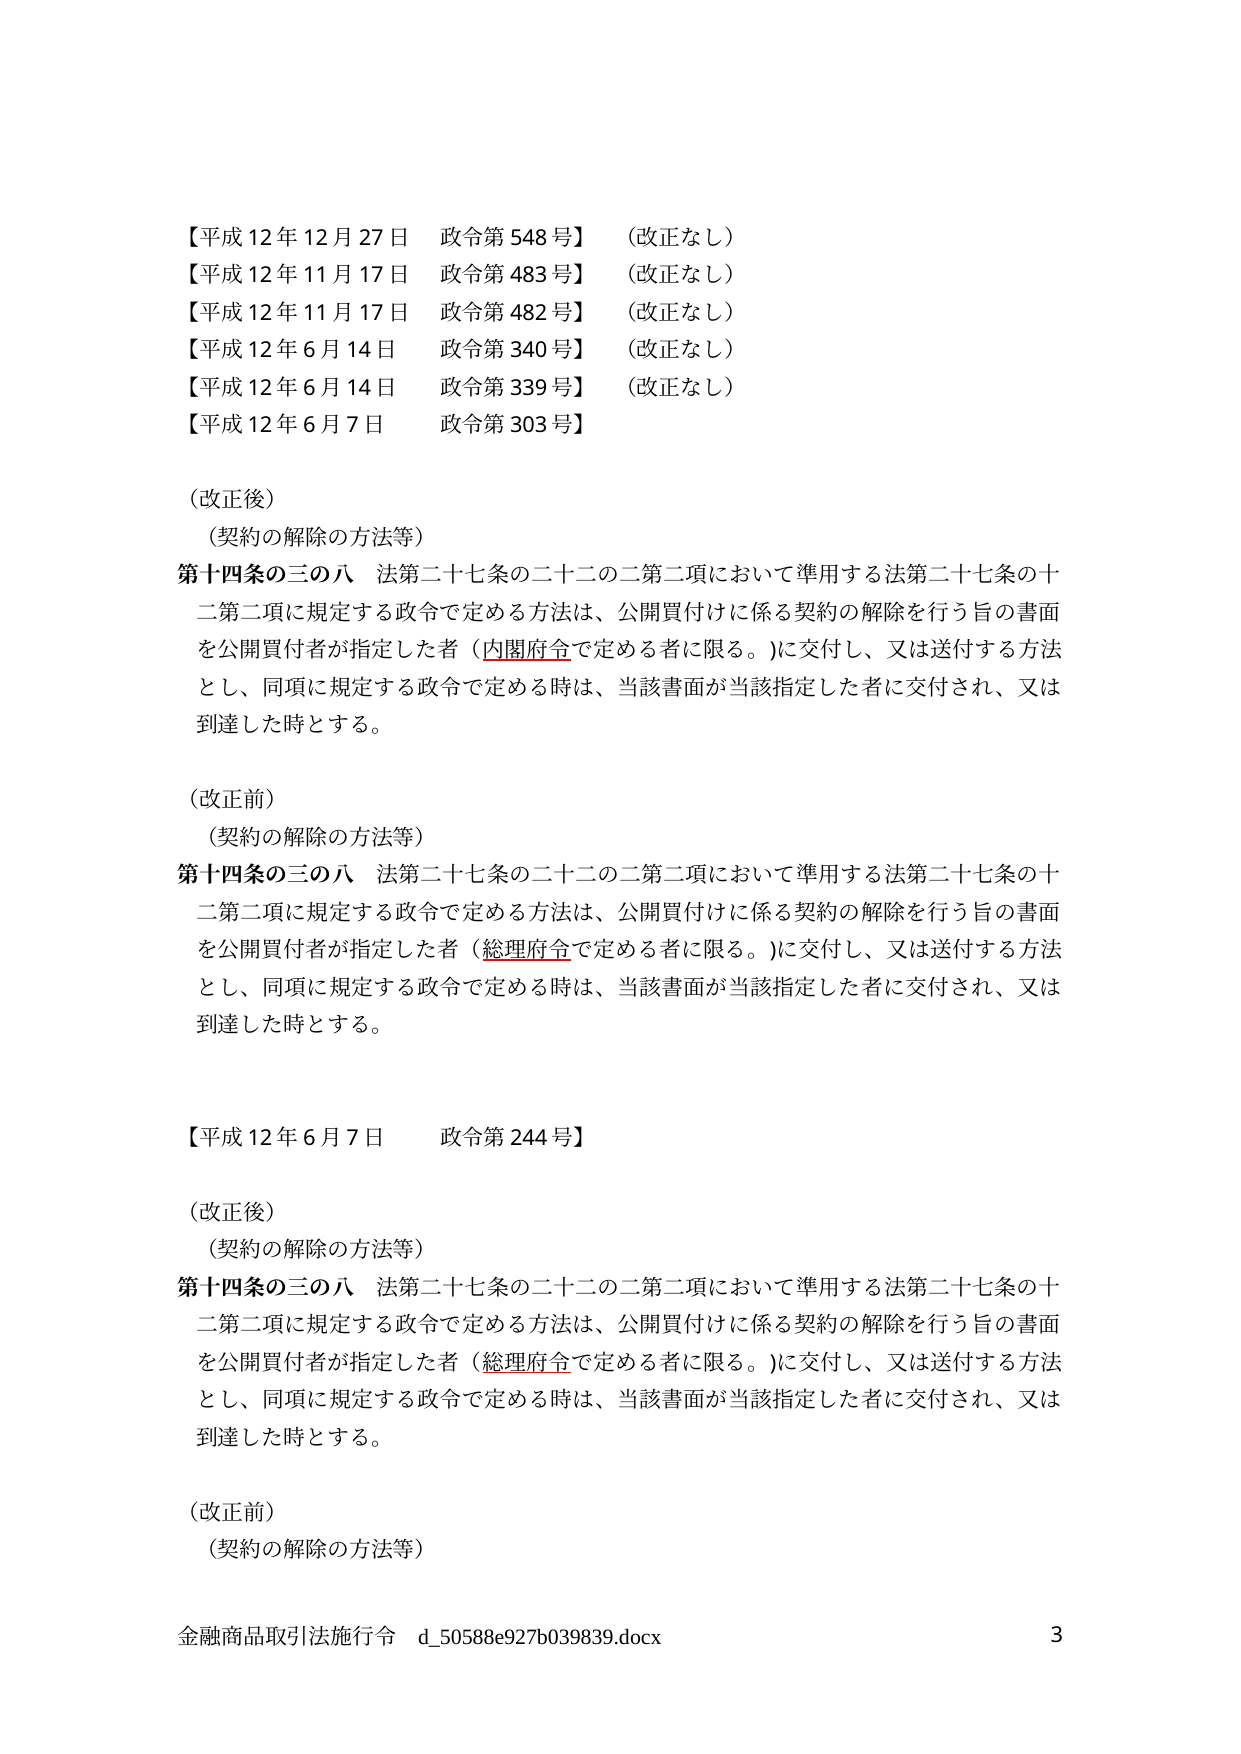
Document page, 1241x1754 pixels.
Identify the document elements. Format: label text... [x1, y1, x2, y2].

text 【平成12年6月14日 政令第339号】 （改正なし） [177, 367, 1063, 404]
text （契約の解除の方法等） [196, 817, 1063, 854]
text （契約の解除の方法等） [196, 1529, 1063, 1567]
text 第十四条の三の八 法第二十七条の二十二の二第二項において準用する法第二十七条の十二第二項に規定する政令で定める方法は、公開買付けに係る契約の解除を行う旨の書面を公開買付者が指定した者（総理府令で定める者に限る。)に交付し、又は送付する方法とし、同項に規定する政令で定める時は、当該書面が当該指定した者に交付され、又は到達した時とする。 [177, 1267, 1063, 1454]
text 【平成12年11月17日 政令第483号】 （改正なし） [177, 254, 1063, 292]
text 【平成12年12月27日 政令第548号】 （改正なし） [177, 217, 1063, 254]
text 第十四条の三の八 法第二十七条の二十二の二第二項において準用する法第二十七条の十二第二項に規定する政令で定める方法は、公開買付けに係る契約の解除を行う旨の書面を公開買付者が指定した者（総理府令で定める者に限る。)に交付し、又は送付する方法とし、同項に規定する政令で定める時は、当該書面が当該指定した者に交付され、又は到達した時とする。 [177, 854, 1063, 1042]
text （改正前） [177, 779, 1063, 817]
text 【平成12年11月17日 政令第482号】 （改正なし） [177, 292, 1063, 329]
text （改正後） [177, 479, 1063, 517]
text （契約の解除の方法等） [196, 517, 1063, 554]
text 【平成12年6月7日 政令第244号】 [177, 1117, 1063, 1154]
text 第十四条の三の八 法第二十七条の二十二の二第二項において準用する法第二十七条の十二第二項に規定する政令で定める方法は、公開買付けに係る契約の解除を行う旨の書面を公開買付者が指定した者（内閣府令で定める者に限る。)に交付し、又は送付する方法とし、同項に規定する政令で定める時は、当該書面が当該指定した者に交付され、又は到達した時とする。 [177, 554, 1063, 742]
text （改正前） [177, 1492, 1063, 1529]
text 【平成12年6月14日 政令第340号】 （改正なし） [177, 329, 1063, 367]
text （改正後） [177, 1192, 1063, 1229]
text 【平成12年6月7日 政令第303号】 [177, 404, 1063, 442]
text （契約の解除の方法等） [196, 1229, 1063, 1267]
